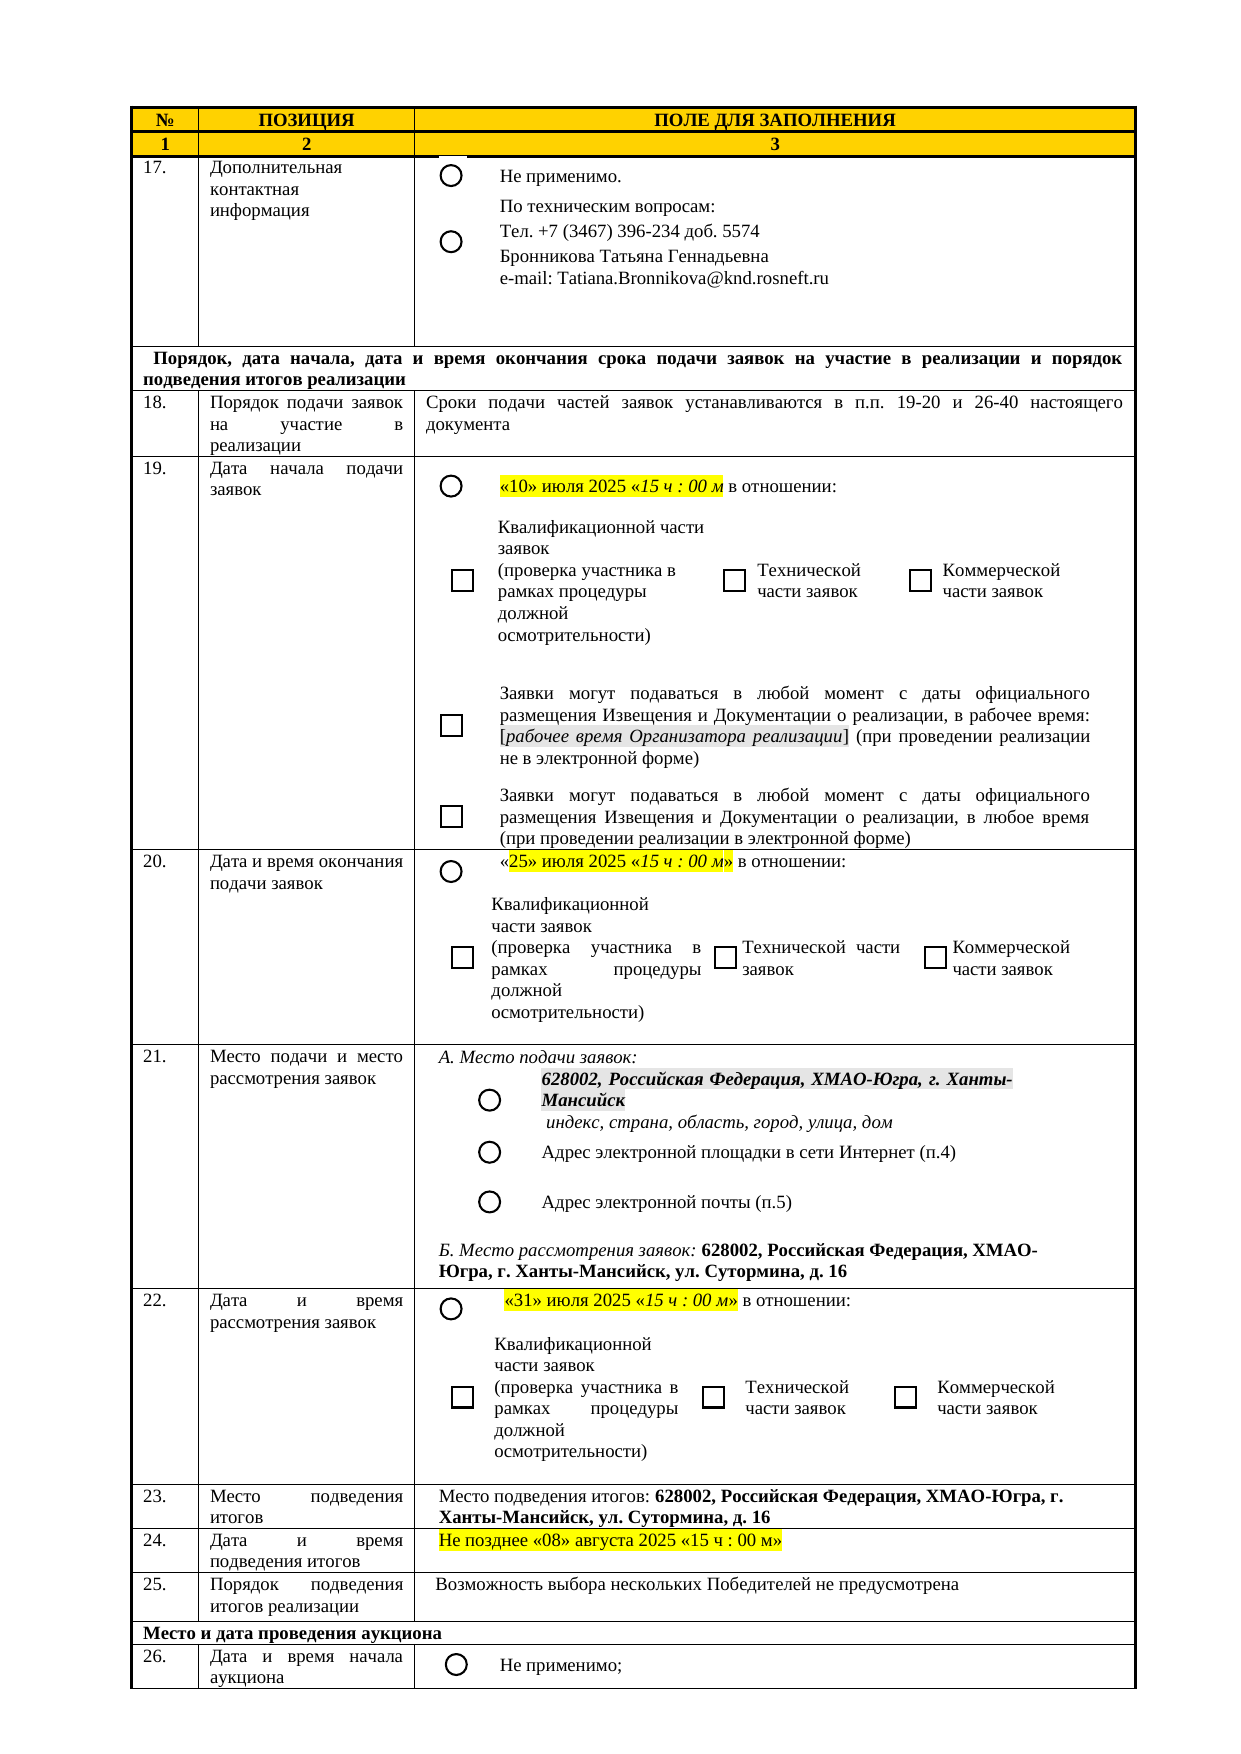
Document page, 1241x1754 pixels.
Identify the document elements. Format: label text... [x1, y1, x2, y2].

table_cell [415, 1529, 1134, 1572]
table_cell [133, 457, 198, 849]
table_header № [133, 109, 198, 130]
table_cell [133, 391, 198, 456]
table_cell Порядок подачи заявок на участие в реализации [199, 391, 414, 456]
table_cell [415, 1485, 1134, 1528]
table_cell Дата начала подачи заявок [199, 457, 414, 849]
table_cell [415, 158, 1134, 346]
table_cell Сроки подачи частей заявок устанавливаются в п.п. 19-20 и 26-40 настоящего документа [415, 391, 1134, 456]
table_cell Место подведения итогов [199, 1485, 414, 1528]
table_cell [133, 850, 198, 1044]
table_cell Место и дата проведения аукциона [133, 1622, 1134, 1644]
table_cell Место подачи и место рассмотрения заявок [199, 1045, 414, 1288]
table_cell [133, 1645, 198, 1688]
table_cell [133, 1573, 198, 1621]
table_cell 2 [199, 133, 414, 155]
table_cell Дата и время окончания подачи заявок [199, 850, 414, 1044]
table_cell [415, 1289, 1134, 1483]
table_cell 1 [133, 133, 198, 155]
table_cell [415, 1645, 1134, 1688]
table_cell [133, 1045, 198, 1288]
table_cell 3 [415, 133, 1134, 155]
table_cell Дата и время рассмотрения заявок [199, 1289, 414, 1483]
table_cell [133, 158, 198, 346]
table_cell Порядок подведения итогов реализации [199, 1573, 414, 1621]
table_cell Порядок, дата начала, дата и время окончания срока подачи заявок на участие в реализации и порядок подведения итогов реализации [133, 347, 1134, 390]
table_cell [133, 1289, 198, 1483]
table_cell Дата и время начала аукциона [199, 1645, 414, 1688]
table_cell [415, 1045, 1134, 1288]
table_cell [415, 850, 1134, 1044]
table_header ПОЗИЦИЯ [199, 109, 414, 130]
table_cell Дополнительная контактная информация [199, 158, 414, 346]
table_cell Дата и время подведения итогов [199, 1529, 414, 1572]
table_cell [133, 1529, 198, 1572]
table_header ПОЛЕ ДЛЯ ЗАПОЛНЕНИЯ [415, 109, 1134, 130]
table_cell Возможность выбора нескольких Победителей не предусмотрена [415, 1573, 1134, 1621]
table_cell [415, 457, 1134, 849]
table_cell [133, 1485, 198, 1528]
